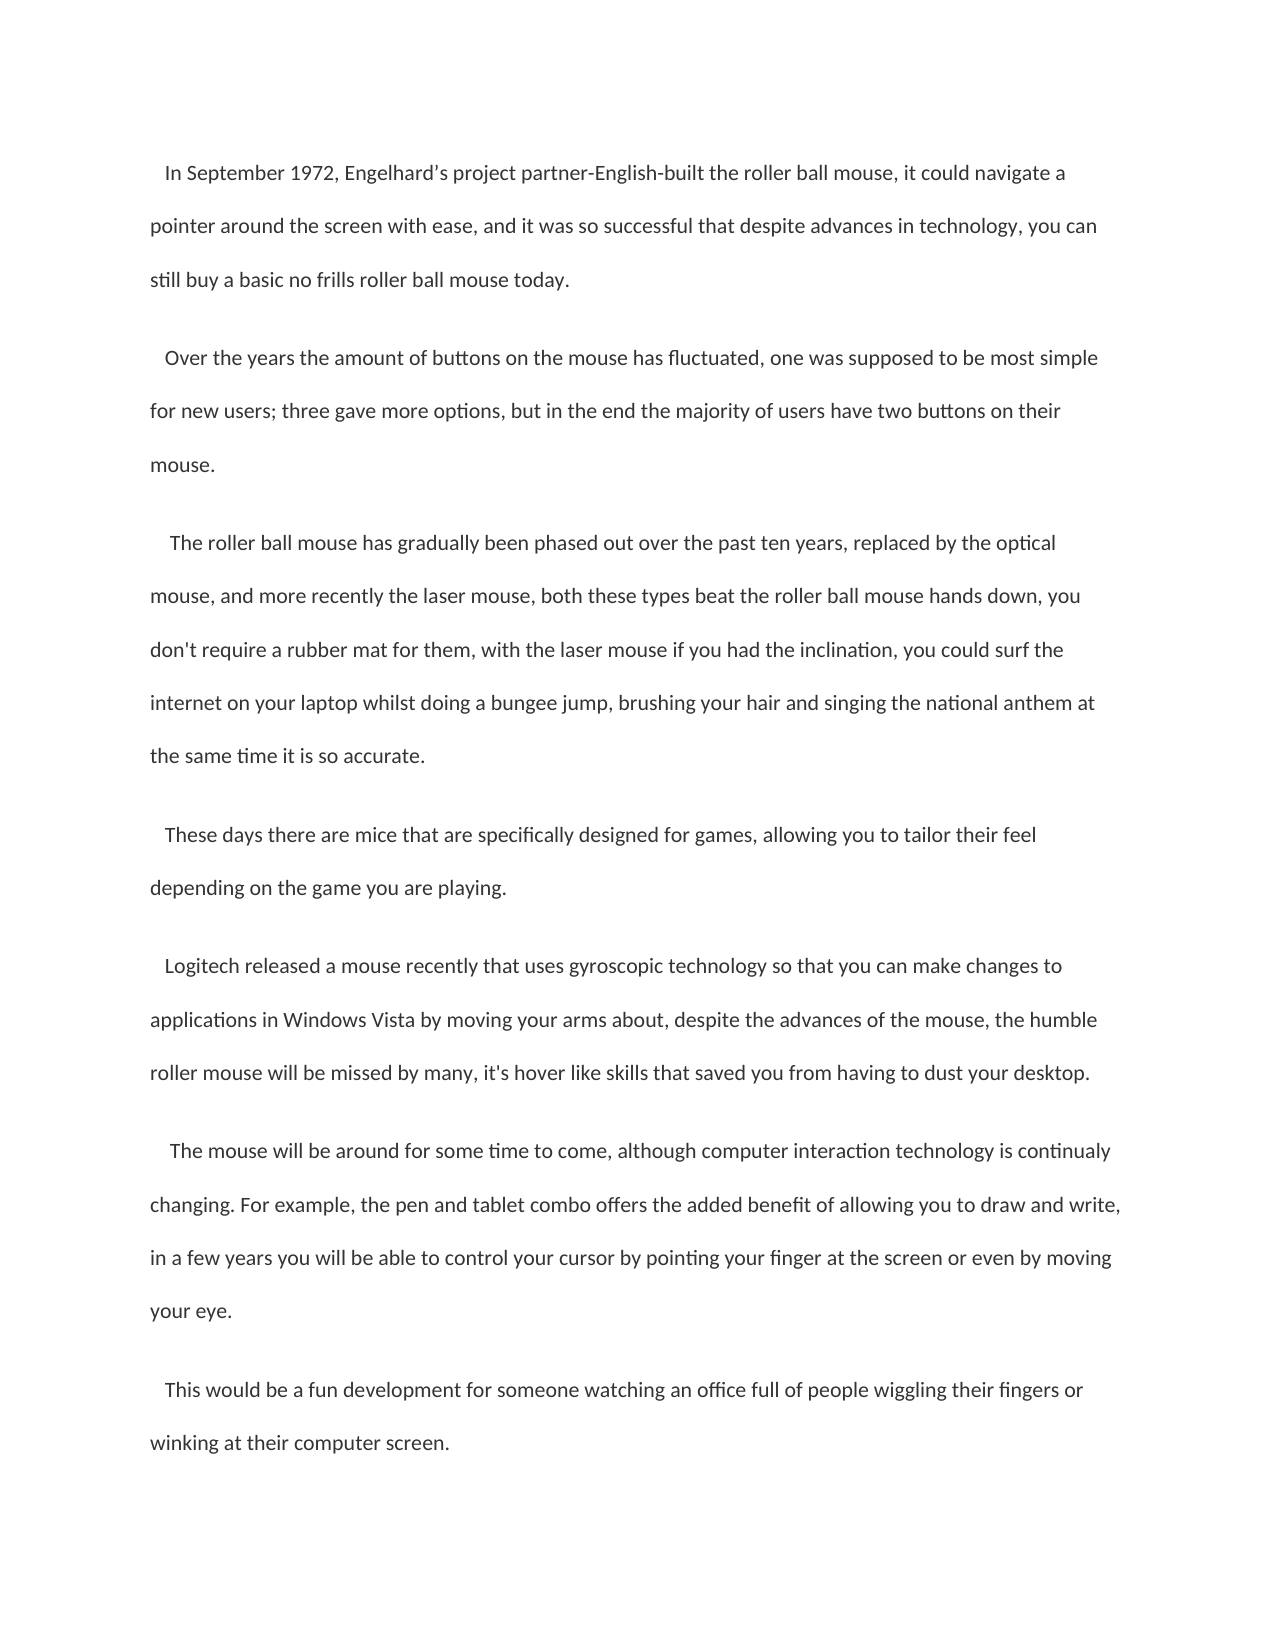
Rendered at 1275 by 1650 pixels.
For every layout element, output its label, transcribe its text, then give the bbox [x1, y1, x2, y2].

text These days there are mice that are specifically designed for games, allowing you to tailor their feel depending on the game you are playing. [150, 821, 1125, 901]
text In September 1972, Engelhard’s project partner-English-built the roller ball mouse, it could navigate a pointer around the screen with ease, and it was so successful that despite advances in technology, you can still buy a basic no frills roller ball mouse today. [150, 159, 1125, 292]
text Over the years the amount of buttons on the mouse has fluctuated, one was supposed to be most simple for new users; three gave more options, but in the end the majority of users have two buttons on their mouse. [150, 344, 1125, 477]
text The roller ball mouse has gradually been phased out over the past ten years, replaced by the optical mouse, and more recently the laser mouse, both these types beat the roller ball mouse hands down, you don't require a rubber mat for them, with the laser mouse if you had the inclination, you could surf the internet on your laptop whilst doing a bungee jump, brushing your hair and singing the national anthem at the same time it is so accurate. [150, 529, 1125, 769]
text This would be a fun development for someone watching an office full of people wiggling their fingers or winking at their computer screen. [150, 1376, 1125, 1456]
text Logitech released a mouse recently that uses gyroscopic technology so that you can make changes to applications in Windows Vista by moving your arms about, despite the advances of the mouse, the humble roller mouse will be missed by many, it's hover like skills that saved you from having to dust your desktop. [150, 952, 1125, 1086]
text The mouse will be around for some time to come, although computer interaction technology is continualy changing. For example, the pen and tablet combo offers the added benefit of allowing you to draw and write, in a few years you will be able to control your cursor by pointing your finger at the screen or even by moving your eye. [150, 1137, 1125, 1324]
